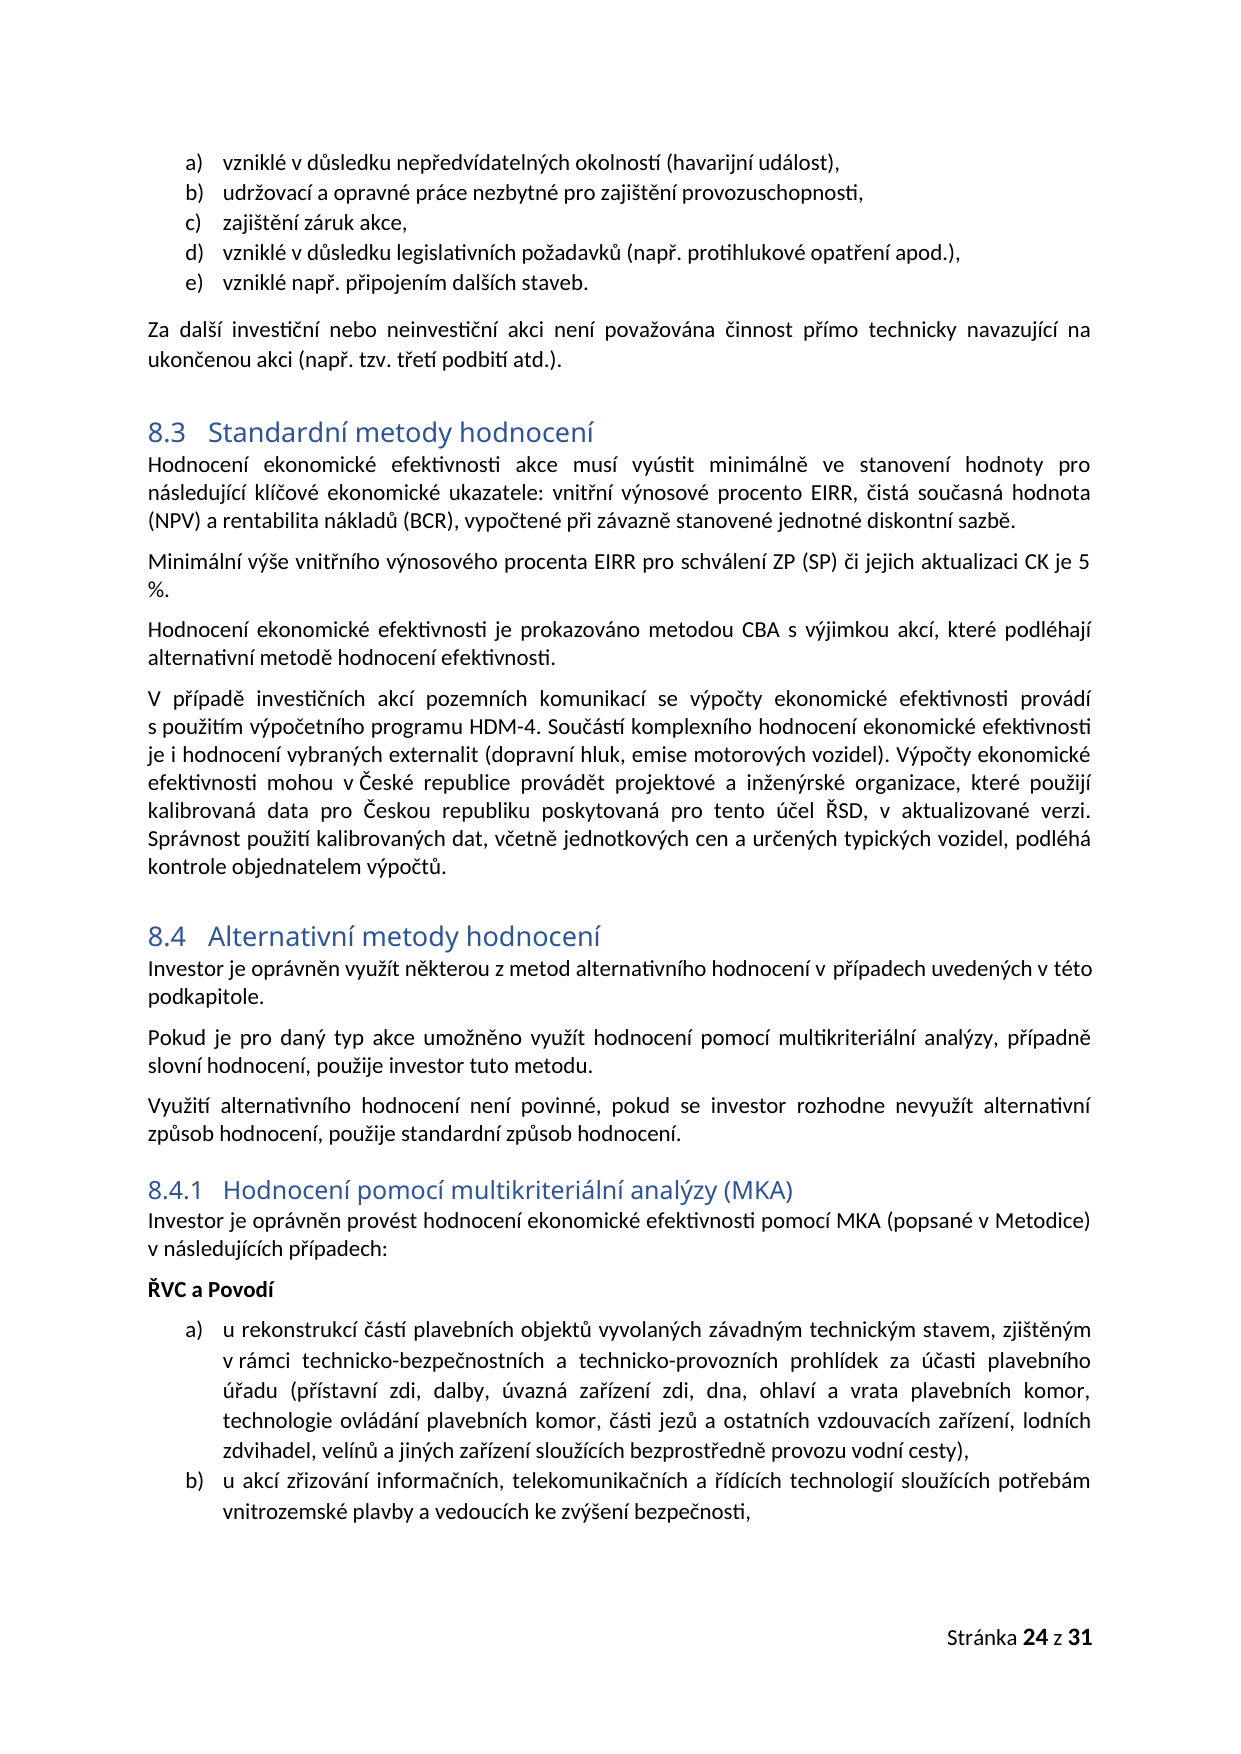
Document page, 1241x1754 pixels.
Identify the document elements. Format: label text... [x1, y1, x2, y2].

text Hodnocení ekonomické efektivnosti je prokazováno metodou CBA s výjimkou akcí, které podléhají alternativní metodě hodnocení efektivnosti. [148, 615, 1092, 671]
text Využití alternativního hodnocení není povinné, pokud se investor rozhodne nevyužít alternativní způsob hodnocení, použije standardní způsob hodnocení. [148, 1091, 1092, 1147]
text ŘVC a Povodí [148, 1275, 1092, 1303]
text Hodnocení ekonomické efektivnosti akce musí vyústit minimálně ve stanovení hodnoty pro následující klíčové ekonomické ukazatele: vnitřní výnosové procento EIRR, čistá současná hodnota (NPV) a rentabilita nákladů (BCR), vypočtené při závazně stanovené jednotné diskontní sazbě. [148, 450, 1092, 534]
list vzniklé v důsledku nepředvídatelných okolností (havarijní událost), [185, 148, 1092, 176]
text Pokud je pro daný typ akce umožněno využít hodnocení pomocí multikriteriální analýzy, případně slovní hodnocení, použije investor tuto metodu. [148, 1023, 1092, 1079]
subtitle Alternativní metody hodnocení [148, 917, 1092, 954]
list zajištění záruk akce, [185, 208, 1092, 236]
text Investor je oprávněn provést hodnocení ekonomické efektivnosti pomocí MKA (popsané v Metodice) v následujících případech: [148, 1207, 1092, 1263]
list udržovací a opravné práce nezbytné pro zajištění provozuschopnosti, [185, 178, 1092, 206]
text Za další investiční nebo neinvestiční akci není považována činnost přímo technicky navazující na ukončenou akci (např. tzv. třetí podbití atd.). [148, 315, 1092, 374]
subtitle Hodnocení pomocí multikriteriální analýzy (MKA) [148, 1172, 1092, 1207]
list vzniklé v důsledku legislativních požadavků (např. protihlukové opatření apod.), [185, 238, 1092, 266]
text Minimální výše vnitřního výnosového procenta EIRR pro schválení ZP (SP) či jejich aktualizaci CK je 5 %. [148, 547, 1092, 603]
list u akcí zřizování informačních, telekomunikačních a řídících technologií sloužících potřebám vnitrozemské plavby a vedoucích ke zvýšení bezpečnosti, [185, 1467, 1092, 1525]
list vzniklé např. připojením dalších staveb. [185, 268, 1092, 297]
text V případě investičních akcí pozemních komunikací se výpočty ekonomické efektivnosti provádí s použitím výpočetního programu HDM-4. Součástí komplexního hodnocení ekonomické efektivnosti je i hodnocení vybraných externalit (dopravní hluk, emise motorových vozidel). Výpočty ekonomické efektivnosti mohou v České republice provádět projektové a inženýrské organizace, které použijí kalibrovaná data pro Českou republiku poskytovaná pro tento účel ŘSD, v aktualizované verzi. Správnost použití kalibrovaných dat, včetně jednotkových cen a určených typických vozidel, podléhá kontrole objednatelem výpočtů. [148, 684, 1092, 880]
subtitle Standardní metody hodnocení [148, 413, 1092, 450]
list u rekonstrukcí částí plavebních objektů vyvolaných závadným technickým stavem, zjištěným v rámci technicko-bezpečnostních a technicko-provozních prohlídek za účasti plavebního úřadu (přístavní zdi, dalby, úvazná zařízení zdi, dna, ohlaví a vrata plavebních komor, technologie ovládání plavebních komor, části jezů a ostatních vzdouvacích zařízení, lodních zdvihadel, velínů a jiných zařízení sloužících bezprostředně provozu vodní cesty), [185, 1316, 1092, 1464]
text Investor je oprávněn využít některou z metod alternativního hodnocení v případech uvedených v této podkapitole. [148, 954, 1092, 1010]
